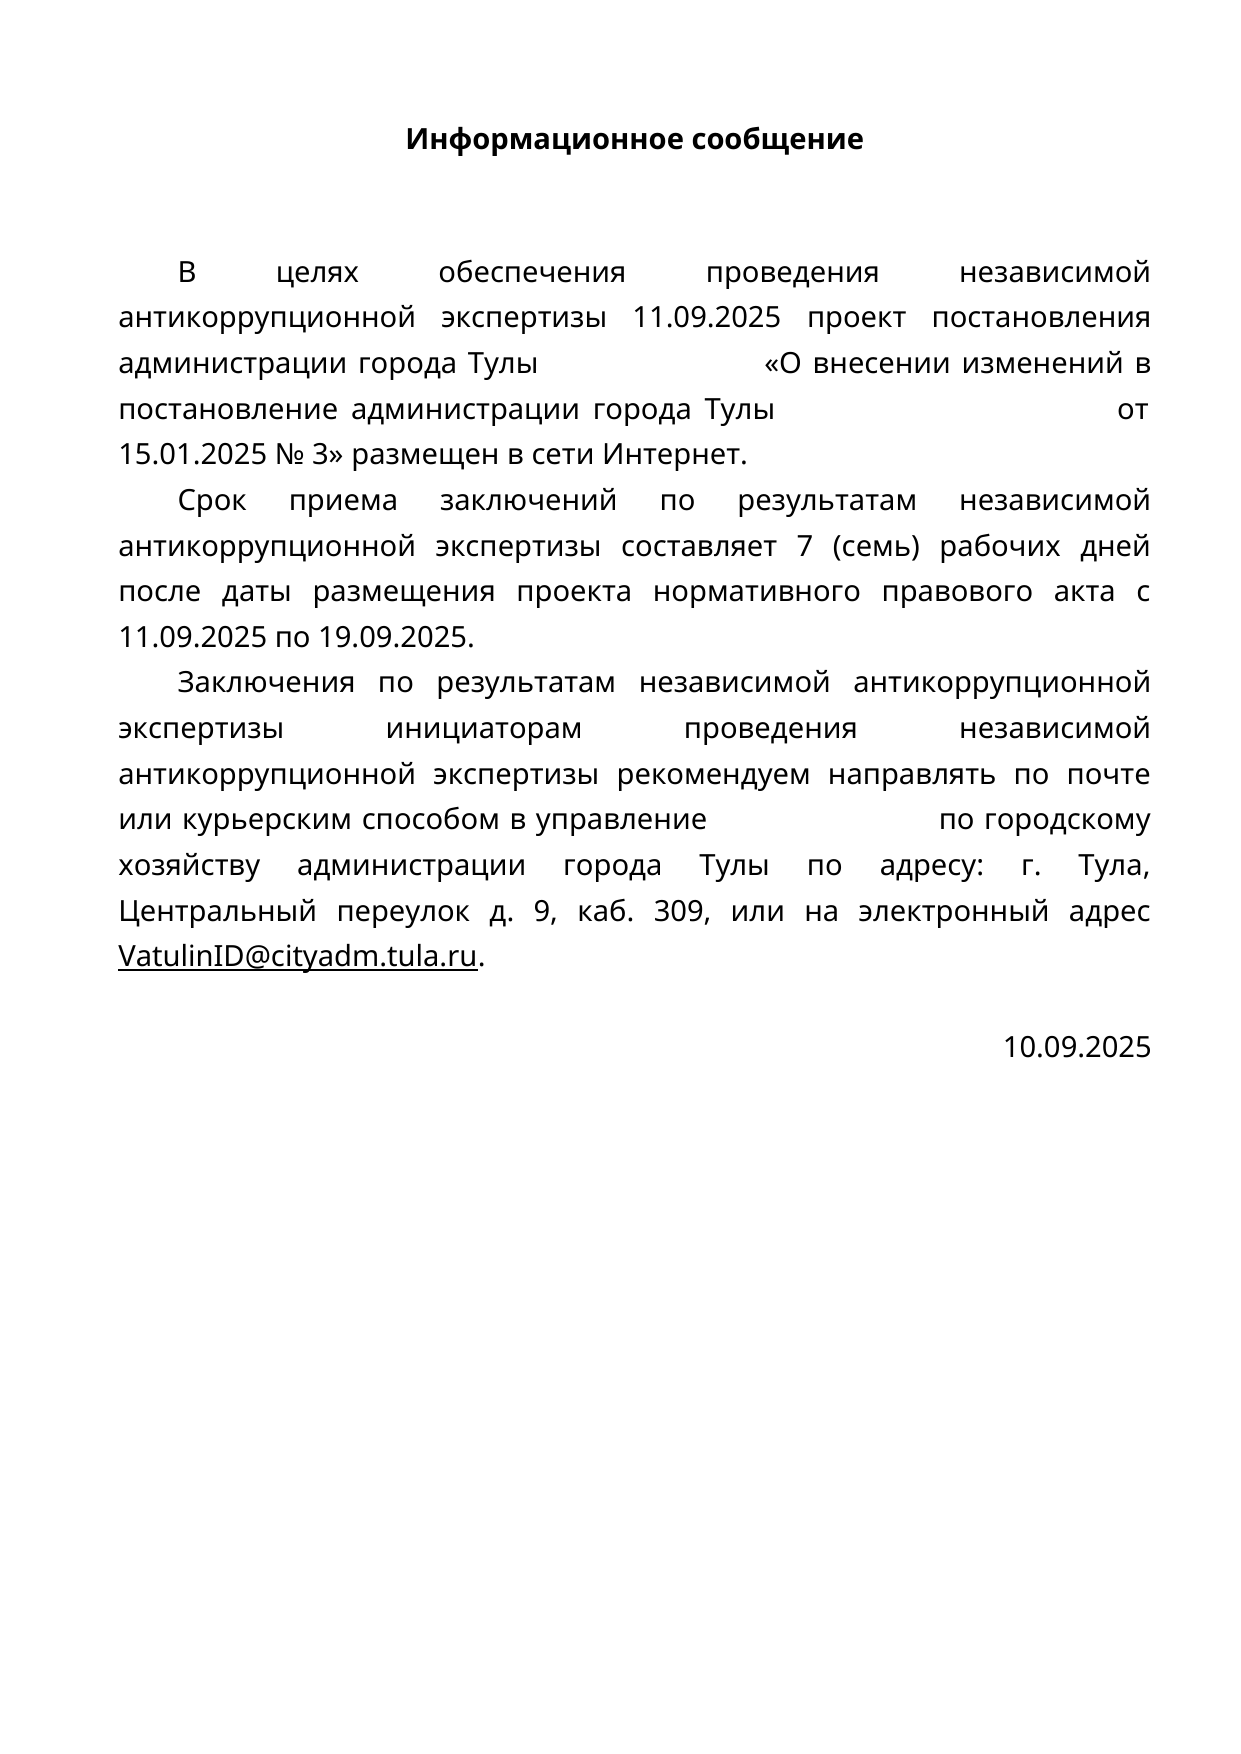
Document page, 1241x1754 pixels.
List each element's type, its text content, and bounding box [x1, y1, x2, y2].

text 10.09.2025 [118, 1027, 1152, 1066]
text Заключения по результатам независимой антикоррупционной экспертизы инициаторам проведения независимой антикоррупционной экспертизы рекомендуем направлять по почте или курьерским способом в управление по городскому хозяйству администрации города Тулы по адресу: г. Тула, Центральный переулок д. 9, каб. 309, или на электронный адрес VatulinID@cityadm.tula.ru. [118, 662, 1152, 975]
text Срок приема заключений по результатам независимой антикоррупционной экспертизы составляет 7 (семь) рабочих дней после даты размещения проекта нормативного правового акта с 11.09.2025 по 19.09.2025. [118, 479, 1152, 656]
text В целях обеспечения проведения независимой антикоррупционной экспертизы 11.09.2025 проект постановления администрации города Тулы «О внесении изменений в постановление администрации города Тулы от 15.01.2025 № 3» размещен в сети Интернет. [118, 251, 1152, 473]
text Информационное сообщение [118, 118, 1152, 158]
